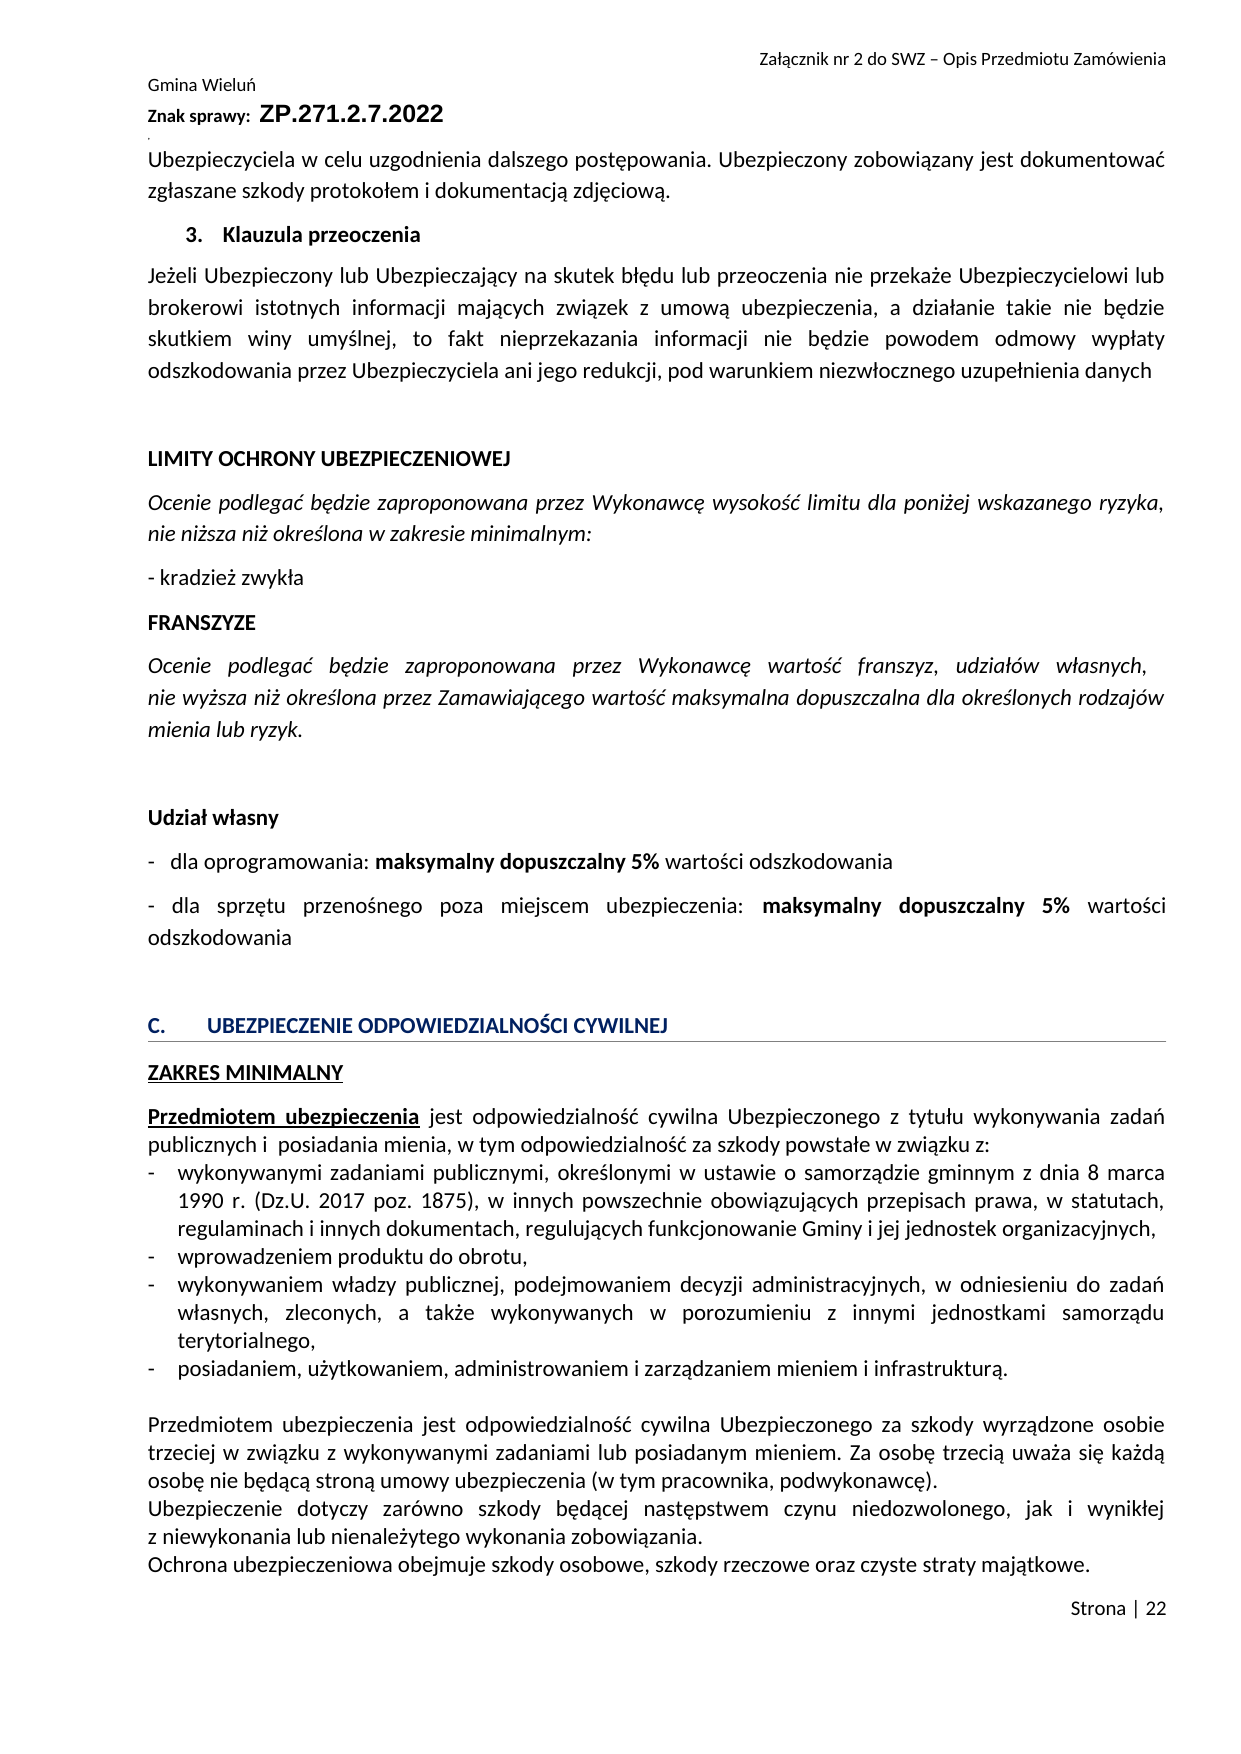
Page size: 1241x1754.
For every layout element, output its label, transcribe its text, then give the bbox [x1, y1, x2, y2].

text - dla oprogramowania: maksymalny dopuszczalny 5% wartości odszkodowania [148, 847, 1166, 875]
text - wprowadzeniem produktu do obrotu, [148, 1242, 1166, 1270]
text ZAKRES MINIMALNY [148, 1058, 1166, 1086]
text FRANSZYZE [148, 608, 1166, 636]
text Ocenie podlegać będzie zaproponowana przez Wykonawcę wysokość limitu dla poniżej wskazanego ryzyka, nie niższa niż określona w zakresie minimalnym: [148, 488, 1166, 547]
text Ubezpieczenie odpowiedzialności cywilnej [148, 1011, 1166, 1041]
text - kradzież zwykła [148, 563, 1166, 592]
text Jeżeli Ubezpieczony lub Ubezpieczający na skutek błędu lub przeoczenia nie przekaże Ubezpieczycielowi lub brokerowi istotnych informacji mających związek z umową ubezpieczenia, a działanie takie nie będzie skutkiem winy umyślnej, to fakt nieprzekazania informacji nie będzie powodem odmowy wypłaty odszkodowania przez Ubezpieczyciela ani jego redukcji, pod warunkiem niezwłocznego uzupełnienia danych [148, 261, 1166, 384]
text LIMITY OCHRONY UBEZPIECZENIOWEJ [148, 444, 1166, 472]
text Przedmiotem ubezpieczenia jest odpowiedzialność cywilna Ubezpieczonego z tytułu wykonywania zadań publicznych i posiadania mienia, w tym odpowiedzialność za szkody powstałe w związku z: [148, 1102, 1166, 1158]
text - dla sprzętu przenośnego poza miejscem ubezpieczenia: maksymalny dopuszczalny 5% wartości odszkodowania [148, 891, 1166, 951]
text Ubezpieczenie dotyczy zarówno szkody będącej następstwem czynu niedozwolonego, jak i wynikłej z niewykonania lub nienależytego wykonania zobowiązania. [148, 1494, 1166, 1550]
text Ochrona ubezpieczeniowa obejmuje szkody osobowe, szkody rzeczowe oraz czyste straty majątkowe. [148, 1550, 1166, 1578]
text Ocenie podlegać będzie zaproponowana przez Wykonawcę wartość franszyz, udziałów własnych, nie wyższa niż określona przez Zamawiającego wartość maksymalna dopuszczalna dla określonych rodzajów mienia lub ryzyk. [148, 652, 1166, 743]
text Udział własny [148, 803, 1166, 831]
text - posiadaniem, użytkowaniem, administrowaniem i zarządzaniem mieniem i infrastrukturą. [148, 1354, 1166, 1382]
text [148, 145, 1166, 204]
list Klauzula przeoczenia [185, 221, 1166, 248]
text Przedmiotem ubezpieczenia jest odpowiedzialność cywilna Ubezpieczonego za szkody wyrządzone osobie trzeciej w związku z wykonywanymi zadaniami lub posiadanym mieniem. Za osobę trzecią uważa się każdą osobę nie będącą stroną umowy ubezpieczenia (w tym pracownika, podwykonawcę). [148, 1410, 1166, 1494]
text - wykonywanymi zadaniami publicznymi, określonymi w ustawie o samorządzie gminnym z dnia 8 marca 1990 r. (Dz.U. 2017 poz. 1875), w innych powszechnie obowiązujących przepisach prawa, w statutach, regulaminach i innych dokumentach, regulujących funkcjonowanie Gminy i jej jednostek organizacyjnych, [148, 1158, 1166, 1242]
text - wykonywaniem władzy publicznej, podejmowaniem decyzji administracyjnych, w odniesieniu do zadań własnych, zleconych, a także wykonywanych w porozumieniu z innymi jednostkami samorządu terytorialnego, [148, 1270, 1166, 1354]
